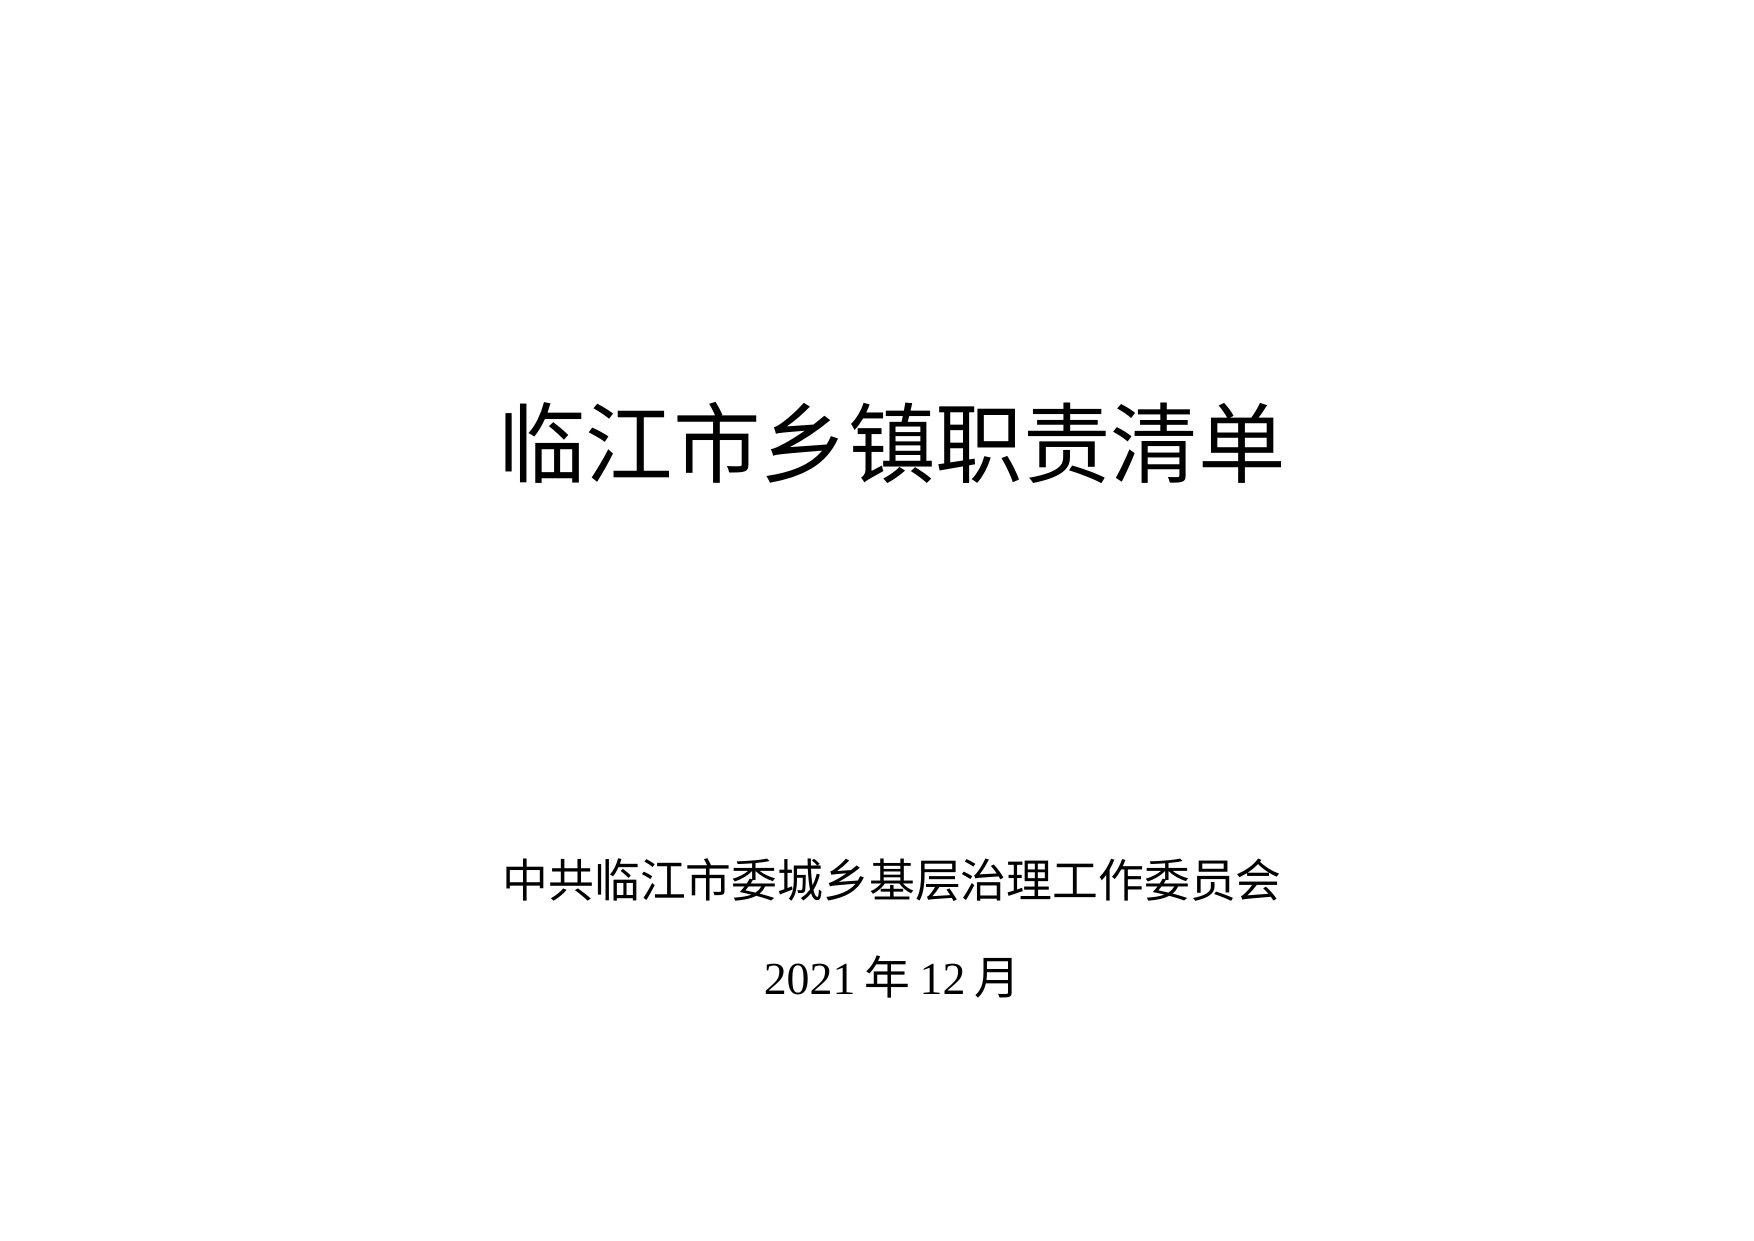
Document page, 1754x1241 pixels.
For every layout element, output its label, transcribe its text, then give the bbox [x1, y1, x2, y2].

text 2021年12月 [266, 926, 1518, 1023]
text 临江市乡镇职责清单 [266, 373, 1518, 503]
text 中共临江市委城乡基层治理工作委员会 [266, 828, 1518, 926]
